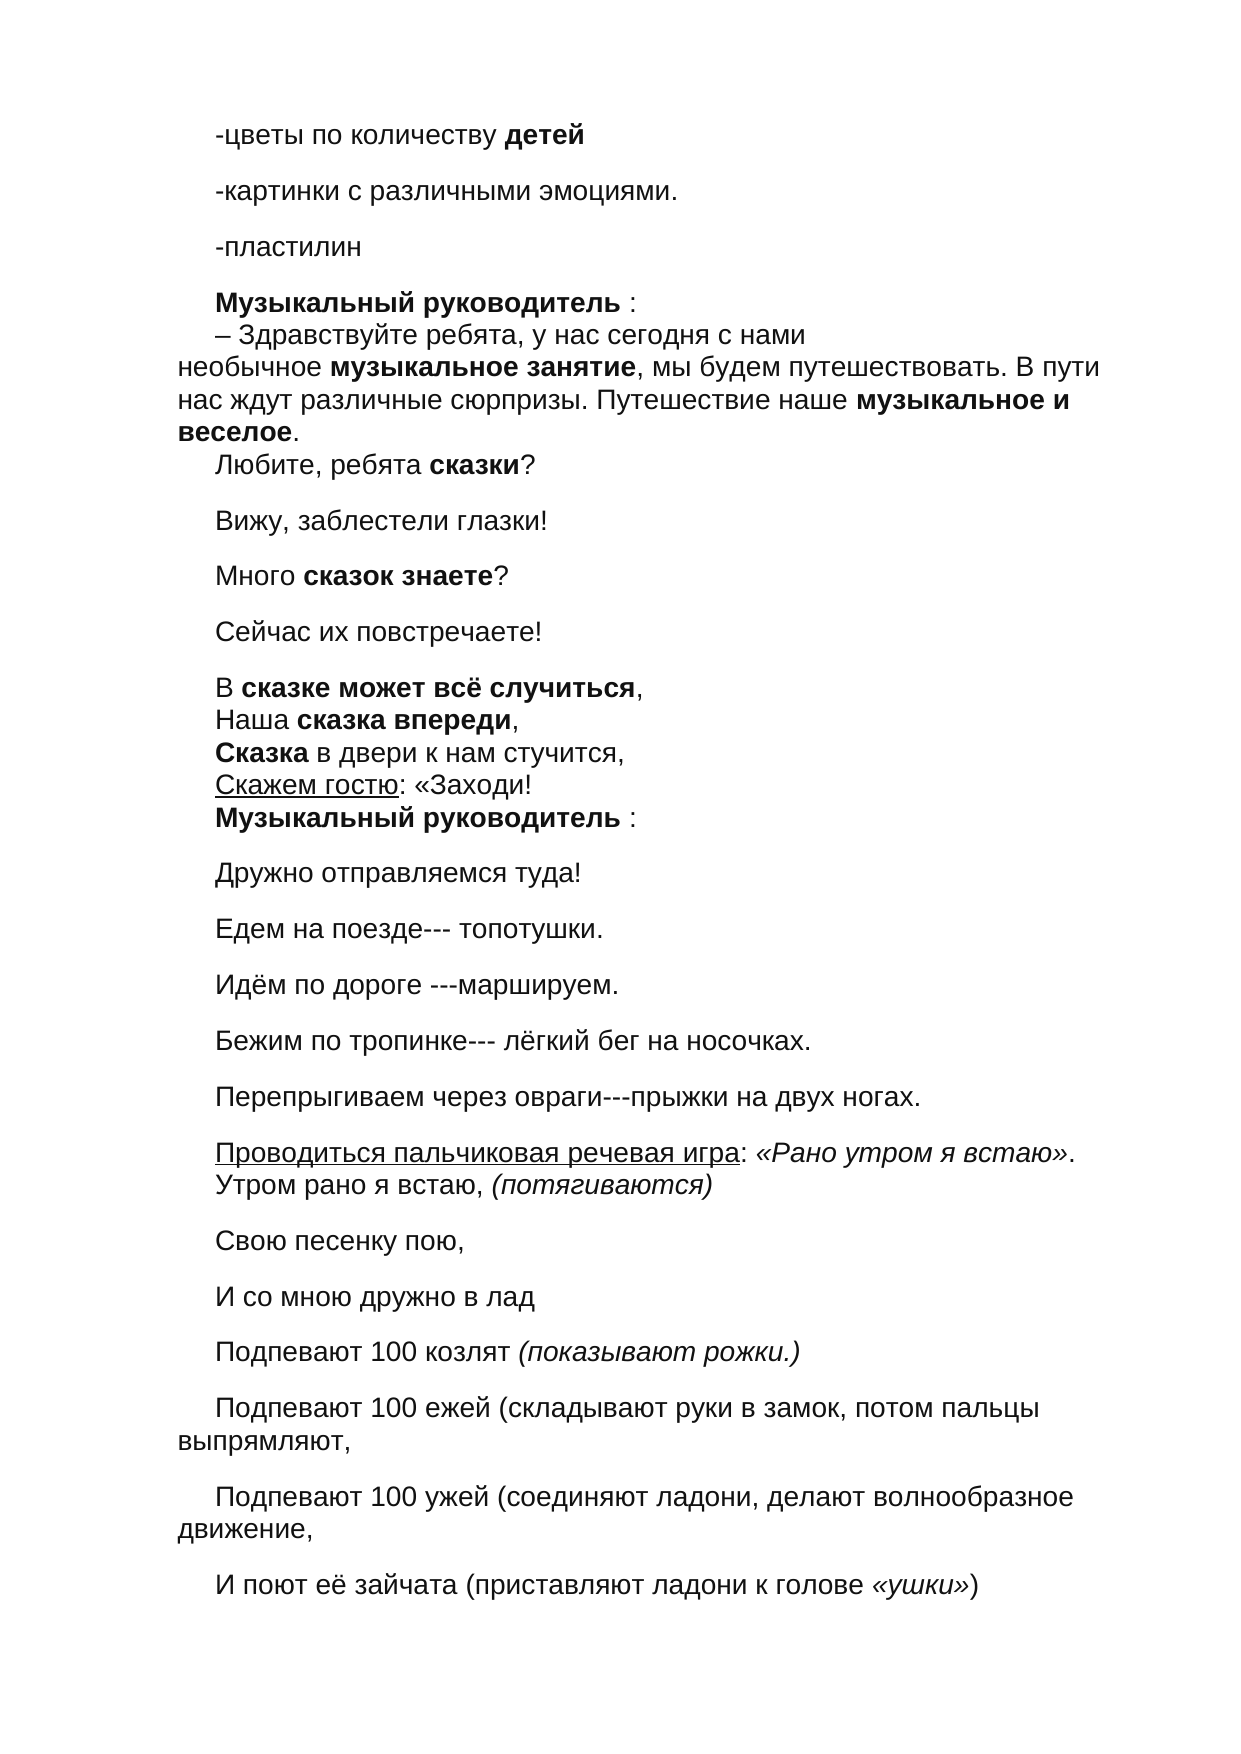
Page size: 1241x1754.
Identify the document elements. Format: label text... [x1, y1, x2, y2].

text Едем на поезде--- топотушки. [177, 912, 1152, 944]
text Много сказок знаете? [177, 559, 1152, 592]
text Сейчас их повстречаете! [177, 615, 1152, 647]
text Музыкальный руководитель : [177, 801, 1152, 833]
text Скажем гостю: «Заходи! [177, 768, 1152, 801]
text Любите, ребята сказки? [177, 448, 1152, 480]
text Идём по дороге ---маршируем. [177, 968, 1152, 1000]
text Подпевают 100 козлят (показывают рожки.) [177, 1335, 1152, 1368]
text Проводиться пальчиковая речевая игра: «Рано утром я встаю». [177, 1136, 1152, 1168]
text Перепрыгиваем через овраги---прыжки на двух ногах. [177, 1080, 1152, 1112]
text И со мною дружно в лад [177, 1279, 1152, 1312]
text – Здравствуйте ребята, у нас сегодня с нами необычное музыкальное занятие, мы будем путешествовать. В пути нас ждут различные сюрпризы. Путешествие наше музыкальное и веселое. [177, 318, 1152, 448]
text -цветы по количеству детей [177, 118, 1152, 151]
text И поют её зайчата (приставляют ладони к голове «ушки») [177, 1568, 1152, 1600]
text Наша сказка впереди, [177, 703, 1152, 736]
text Утром рано я встаю, (потягиваются) [177, 1168, 1152, 1200]
text Подпевают 100 ежей (складывают руки в замок, потом пальцы выпрямляют, [177, 1391, 1152, 1456]
text Дружно отправляемся туда! [177, 856, 1152, 889]
text Бежим по тропинке--- лёгкий бег на носочках. [177, 1024, 1152, 1056]
text -картинки с различными эмоциями. [177, 174, 1152, 206]
text Свою песенку пою, [177, 1224, 1152, 1256]
text Сказка в двери к нам стучится, [177, 736, 1152, 768]
text В сказке может всё случиться, [177, 671, 1152, 703]
text Подпевают 100 ужей (соединяют ладони, делают волнообразное движение, [177, 1479, 1152, 1544]
text Вижу, заблестели глазки! [177, 503, 1152, 536]
text -пластилин [177, 230, 1152, 262]
text Музыкальный руководитель : [177, 286, 1152, 318]
